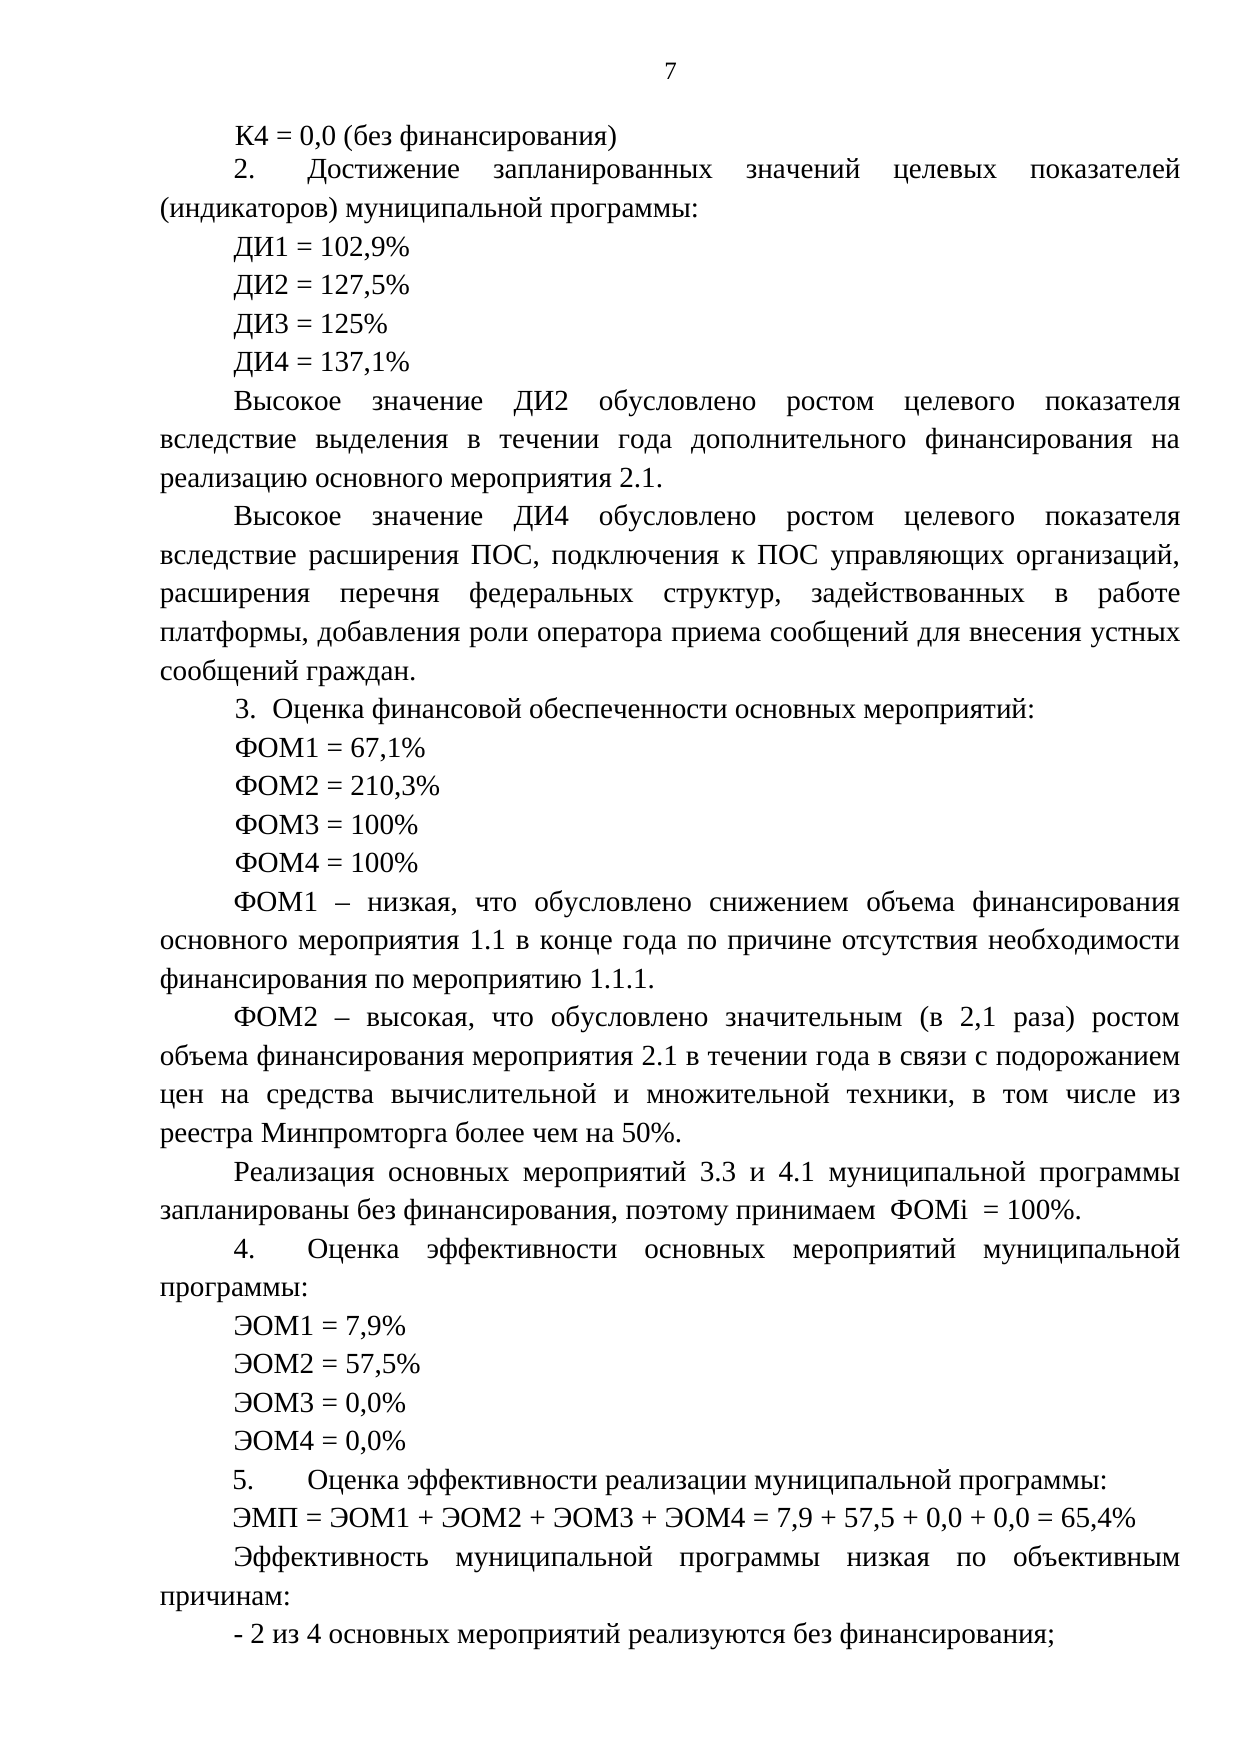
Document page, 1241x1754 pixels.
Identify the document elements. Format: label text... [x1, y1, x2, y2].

text Реализация основных мероприятий 3.3 и 4.1 муниципальной программы запланированы без финансирования, поэтому принимаем ФОМi = 100%. [159, 1154, 1181, 1226]
text ЭМП = ЭОМ1 + ЭОМ2 + ЭОМ3 + ЭОМ4 = 7,9 + 57,5 + 0,0 + 0,0 = 65,4% [232, 1501, 1181, 1534]
text ФОМ3 = 100% [234, 807, 1181, 840]
list Оценка эффективности основных мероприятий муниципальной программы: [159, 1231, 1181, 1303]
text Эффективность муниципальной программы низкая по объективным причинам: [159, 1539, 1181, 1611]
list Оценка эффективности реализации муниципальной программы: [159, 1462, 1181, 1496]
text - 2 из 4 основных мероприятий реализуются без финансирования; [159, 1616, 1181, 1650]
text ДИ2 = 127,5% [159, 267, 1181, 301]
text К4 = 0,0 (без финансирования) [159, 118, 1181, 152]
text ЭОМ1 = 7,9% [233, 1308, 1181, 1341]
text ДИ1 = 102,9% [159, 229, 1181, 262]
list Оценка финансовой обеспеченности основных мероприятий: [234, 691, 1181, 725]
text ЭОМ2 = 57,5% [233, 1346, 1181, 1380]
text ДИ3 = 125% [159, 306, 1181, 339]
list Достижение запланированных значений целевых показателей (индикаторов) муниципальной программы: [159, 152, 1181, 224]
text Высокое значение ДИ2 обусловлено ростом целевого показателя вследствие выделения в течении года дополнительного финансирования на реализацию основного мероприятия 2.1. [159, 383, 1181, 493]
text ФОМ1 = 67,1% [234, 730, 1181, 763]
text ЭОМ4 = 0,0% [233, 1423, 1181, 1457]
text ФОМ1 – низкая, что обусловлено снижением объема финансирования основного мероприятия 1.1 в конце года по причине отсутствия необходимости финансирования по мероприятию 1.1.1. [159, 884, 1181, 994]
text ЭОМ3 = 0,0% [233, 1385, 1181, 1418]
text ФОМ2 = 210,3% [234, 768, 1181, 802]
text ДИ4 = 137,1% [159, 344, 1181, 378]
text ФОМ4 = 100% [234, 845, 1181, 879]
text Высокое значение ДИ4 обусловлено ростом целевого показателя вследствие расширения ПОС, подключения к ПОС управляющих организаций, расширения перечня федеральных структур, задействованных в работе платформы, добавления роли оператора приема сообщений для внесения устных сообщений граждан. [159, 498, 1181, 686]
text ФОМ2 – высокая, что обусловлено значительным (в 2,1 раза) ростом объема финансирования мероприятия 2.1 в течении года в связи с подорожанием цен на средства вычислительной и множительной техники, в том числе из реестра Минпромторга более чем на 50%. [159, 999, 1181, 1149]
